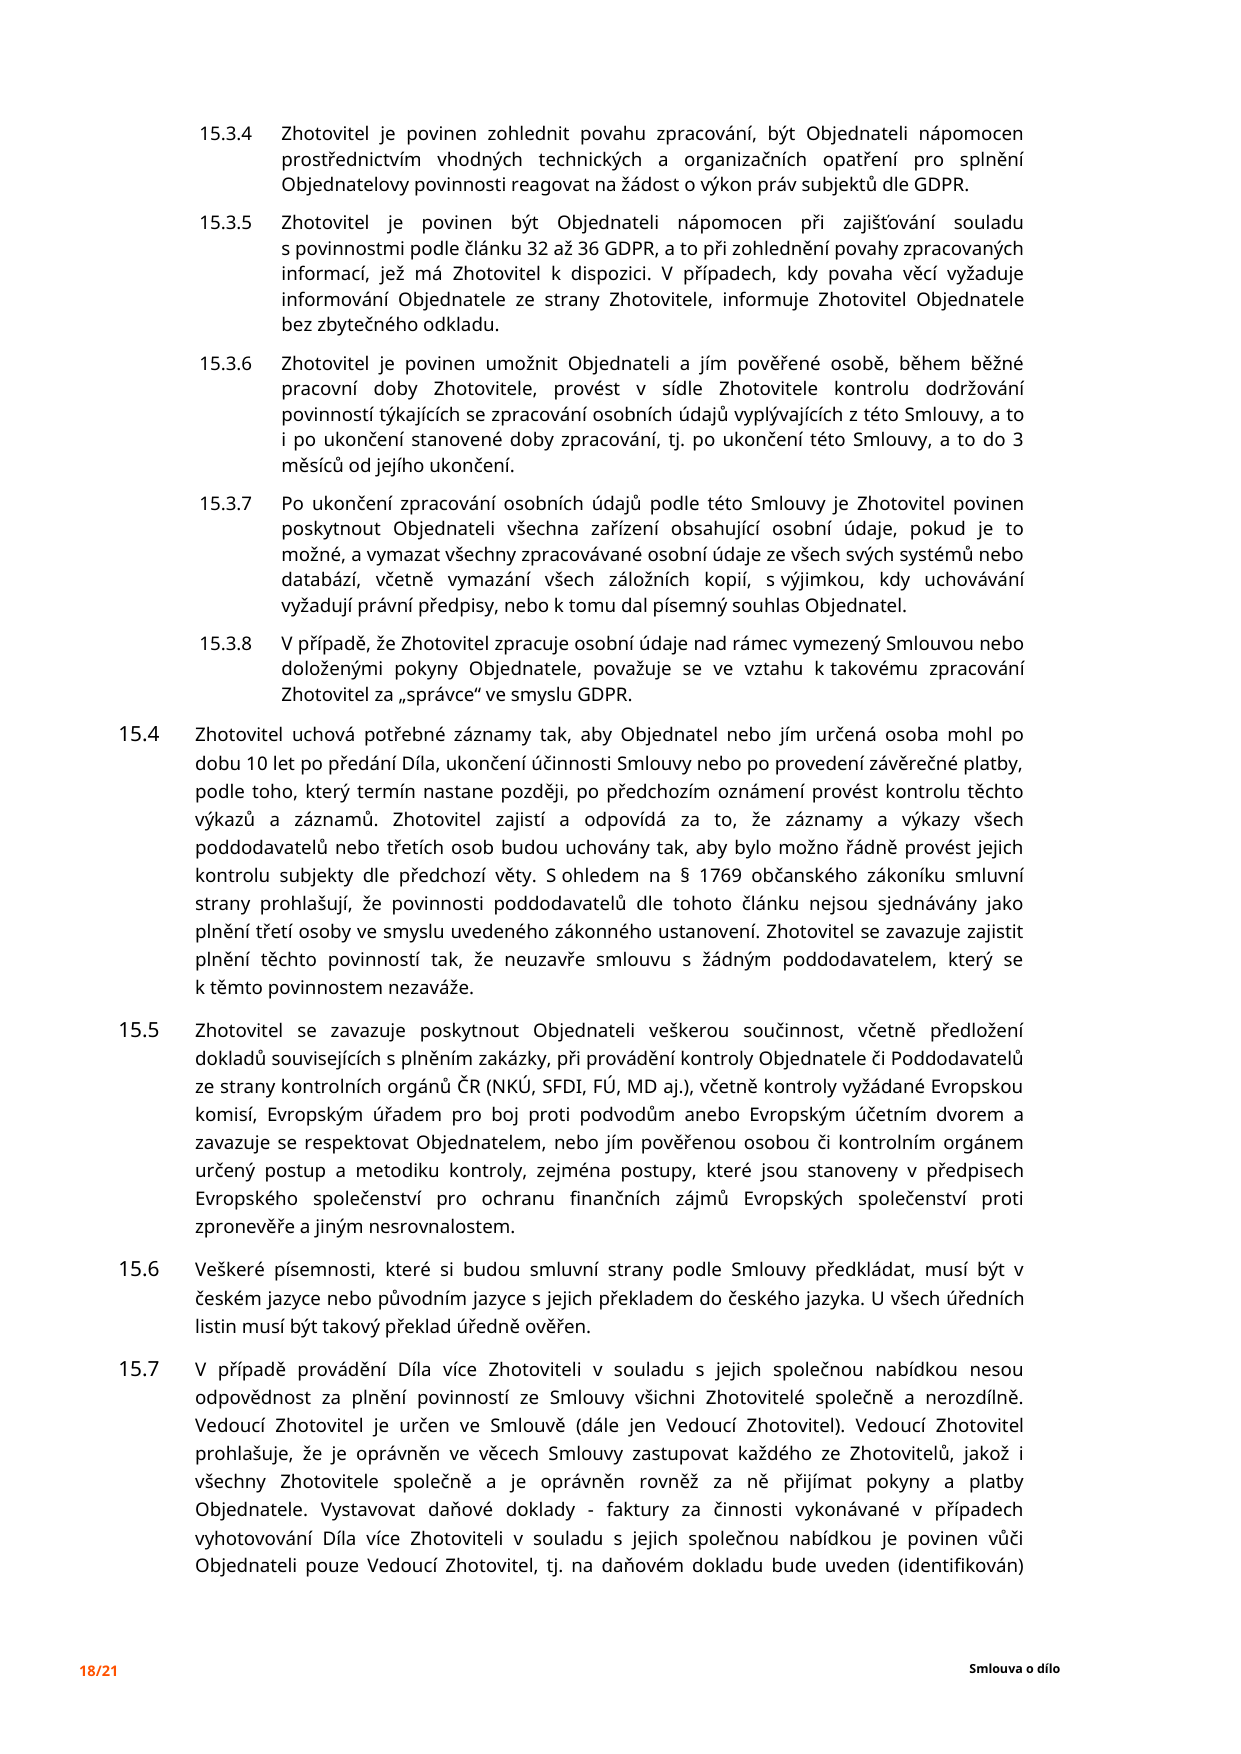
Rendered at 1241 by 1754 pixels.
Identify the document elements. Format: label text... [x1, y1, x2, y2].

list Zhotovitel se zavazuje poskytnout Objednateli veškerou součinnost, včetně předložení dokladů souvisejících s plněním zakázky, při provádění kontroly Objednatele či Poddodavatelů ze strany kontrolních orgánů ČR (NKÚ, SFDI, FÚ, MD aj.), včetně kontroly vyžádané Evropskou komisí, Evropským úřadem pro boj proti podvodům anebo Evropským účetním dvorem a zavazuje se respektovat Objednatelem, nebo jím pověřenou osobou či kontrolním orgánem určený postup a metodiku kontroly, zejména postupy, které jsou stanoveny v předpisech Evropského společenství pro ochranu finančních zájmů Evropských společenství proti zpronevěře a jiným nesrovnalostem. [118, 1015, 1024, 1239]
list V případě, že Zhotovitel zpracuje osobní údaje nad rámec vymezený Smlouvou nebo doloženými pokyny Objednatele, považuje se ve vztahu k takovému zpracování Zhotovitel za „správce“ ve smyslu GDPR. [199, 630, 1024, 707]
list Zhotovitel je povinen umožnit Objednateli a jím pověřené osobě, během běžné pracovní doby Zhotovitele, provést v sídle Zhotovitele kontrolu dodržování povinností týkajících se zpracování osobních údajů vyplývajících z této Smlouvy, a to i po ukončení stanovené doby zpracování, tj. po ukončení této Smlouvy, a to do 3 měsíců od jejího ukončení. [199, 350, 1024, 477]
list Po ukončení zpracování osobních údajů podle této Smlouvy je Zhotovitel povinen poskytnout Objednateli všechna zařízení obsahující osobní údaje, pokud je to možné, a vymazat všechny zpracovávané osobní údaje ze všech svých systémů nebo databází, včetně vymazání všech záložních kopií, s výjimkou, kdy uchovávání vyžadují právní předpisy, nebo k tomu dal písemný souhlas Objednatel. [199, 490, 1024, 617]
list Zhotovitel je povinen být Objednateli nápomocen při zajišťování souladu s povinnostmi podle článku 32 až 36 GDPR, a to při zohlednění povahy zpracovaných informací, jež má Zhotovitel k dispozici. V případech, kdy povaha věcí vyžaduje informování Objednatele ze strany Zhotovitele, informuje Zhotovitel Objednatele bez zbytečného odkladu. [199, 210, 1024, 337]
list Zhotovitel je povinen zohlednit povahu zpracování, být Objednateli nápomocen prostřednictvím vhodných technických a organizačních opatření pro splnění Objednatelovy povinnosti reagovat na žádost o výkon práv subjektů dle GDPR. [199, 121, 1024, 197]
list Veškeré písemnosti, které si budou smluvní strany podle Smlouvy předkládat, musí být v českém jazyce nebo původním jazyce s jejich překladem do českého jazyka. U všech úředních listin musí být takový překlad úředně ověřen. [118, 1254, 1024, 1339]
list Zhotovitel uchová potřebné záznamy tak, aby Objednatel nebo jím určená osoba mohl po dobu 10 let po předání Díla, ukončení účinnosti Smlouvy nebo po provedení závěrečné platby, podle toho, který termín nastane později, po předchozím oznámení provést kontrolu těchto výkazů a záznamů. Zhotovitel zajistí a odpovídá za to, že záznamy a výkazy všech poddodavatelů nebo třetích osob budou uchovány tak, aby bylo možno řádně provést jejich kontrolu subjekty dle předchozí věty. S ohledem na § 1769 občanského zákoníku smluvní strany prohlašují, že povinnosti poddodavatelů dle tohoto článku nejsou sjednávány jako plnění třetí osoby ve smyslu uvedeného zákonného ustanovení. Zhotovitel se zavazuje zajistit plnění těchto povinností tak, že neuzavře smlouvu s žádným poddodavatelem, který se k těmto povinnostem nezaváže. [118, 719, 1024, 1000]
